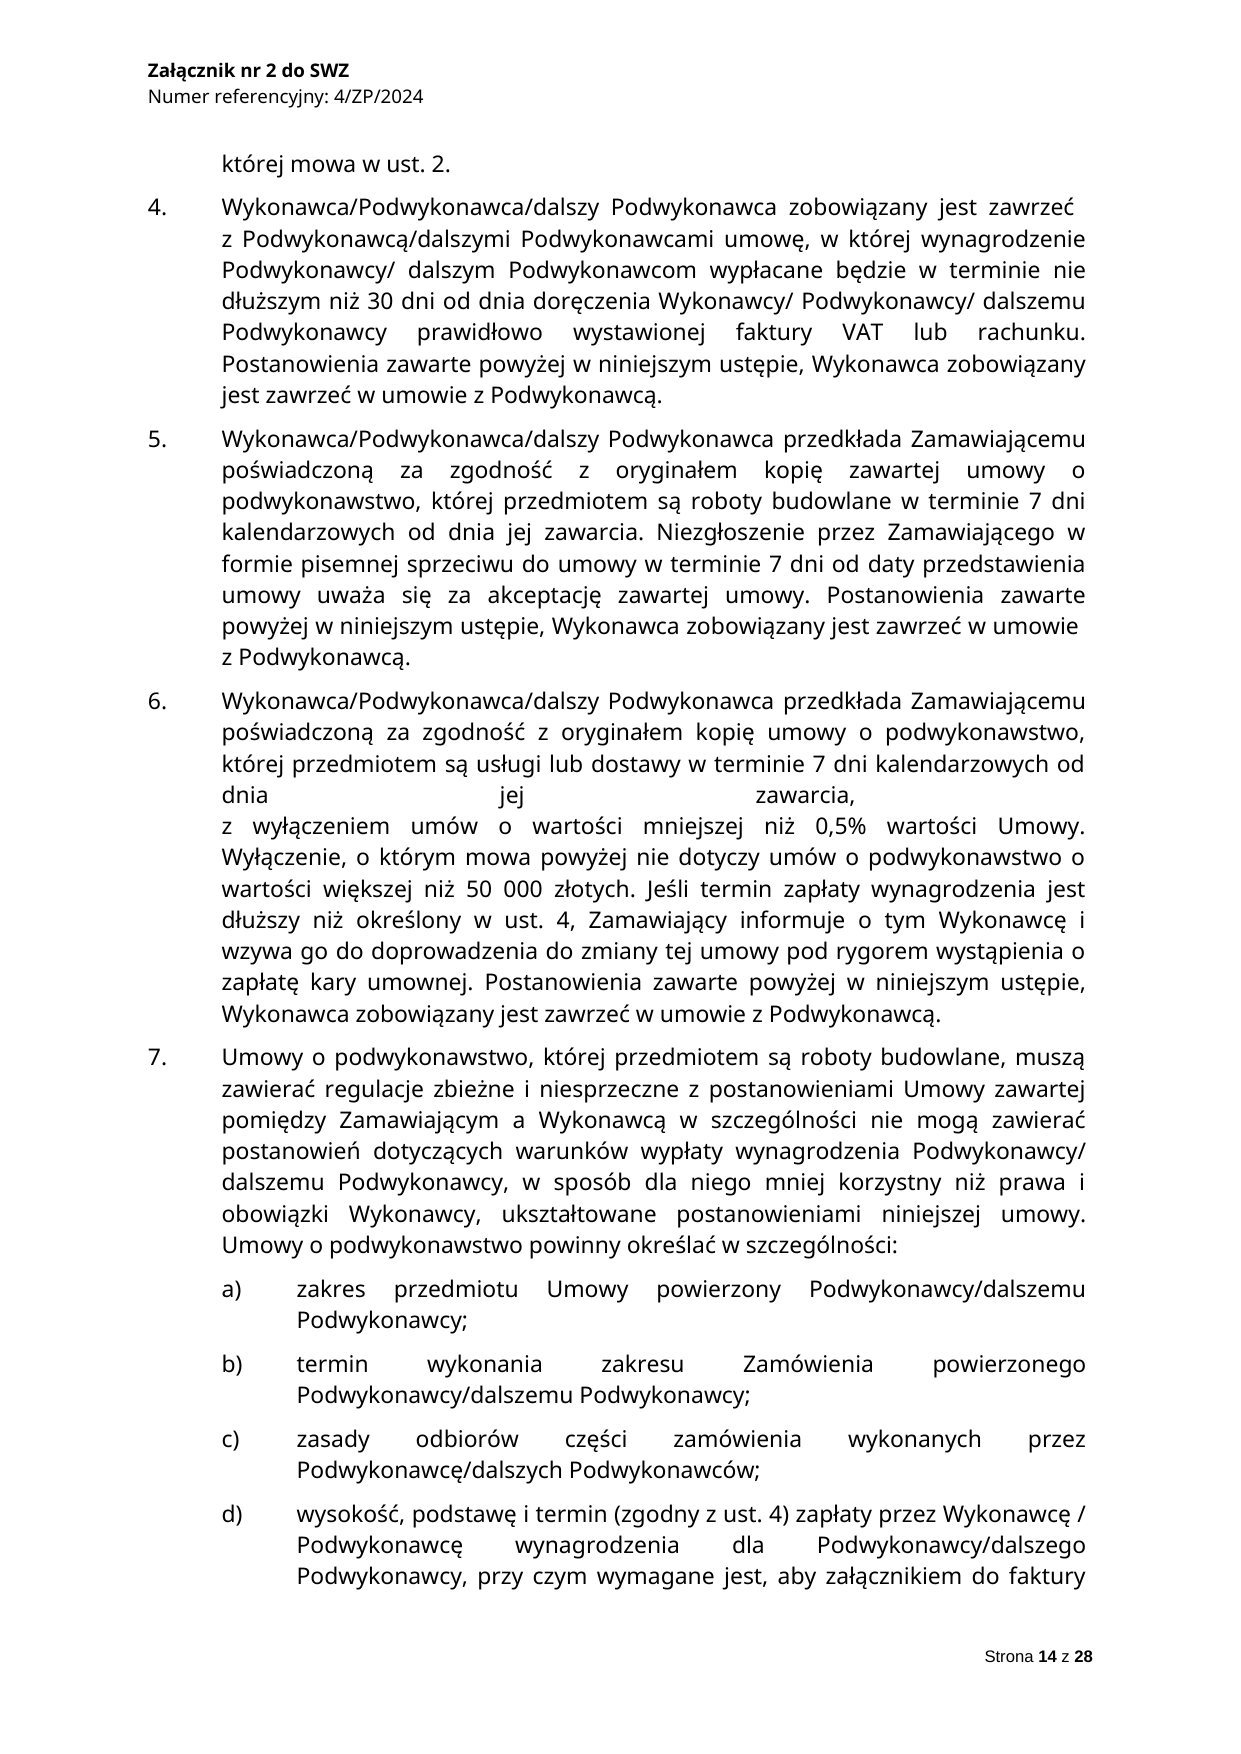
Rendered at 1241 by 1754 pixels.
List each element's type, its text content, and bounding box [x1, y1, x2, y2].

list Wykonawca/Podwykonawca/dalszy Podwykonawca przedkłada Zamawiającemu poświadczoną za zgodność z oryginałem kopię umowy o podwykonawstwo, której przedmiotem są usługi lub dostawy w terminie 7 dni kalendarzowych od dnia jej zawarcia, z wyłączeniem umów o wartości mniejszej niż 0,5% wartości Umowy. Wyłączenie, o którym mowa powyżej nie dotyczy umów o podwykonawstwo o wartości większej niż 50 000 złotych. Jeśli termin zapłaty wynagrodzenia jest dłuższy niż określony w ust. 4, Zamawiający informuje o tym Wykonawcę i wzywa go do doprowadzenia do zmiany tej umowy pod rygorem wystąpienia o zapłatę kary umownej. Postanowienia zawarte powyżej w niniejszym ustępie, Wykonawca zobowiązany jest zawrzeć w umowie z Podwykonawcą. [148, 685, 1087, 1029]
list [221, 1498, 1087, 1591]
list Umowy o podwykonawstwo, której przedmiotem są roboty budowlane, muszą zawierać regulacje zbieżne i niesprzeczne z postanowieniami Umowy zawartej pomiędzy Zamawiającym a Wykonawcą w szczególności nie mogą zawierać postanowień dotyczących warunków wypłaty wynagrodzenia Podwykonawcy/ dalszemu Podwykonawcy, w sposób dla niego mniej korzystny niż prawa i obowiązki Wykonawcy, ukształtowane postanowieniami niniejszej umowy. Umowy o podwykonawstwo powinny określać w szczególności: [148, 1041, 1087, 1260]
list termin wykonania zakresu Zamówienia powierzonego Podwykonawcy/dalszemu Podwykonawcy; [221, 1348, 1087, 1410]
list zasady odbiorów części zamówienia wykonanych przez Podwykonawcę/dalszych Podwykonawców; [221, 1423, 1087, 1485]
list zakres przedmiotu Umowy powierzony Podwykonawcy/dalszemu Podwykonawcy; [221, 1273, 1087, 1335]
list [148, 148, 1087, 179]
list Wykonawca/Podwykonawca/dalszy Podwykonawca zobowiązany jest zawrzeć z Podwykonawcą/dalszymi Podwykonawcami umowę, w której wynagrodzenie Podwykonawcy/ dalszym Podwykonawcom wypłacane będzie w terminie nie dłuższym niż 30 dni od dnia doręczenia Wykonawcy/ Podwykonawcy/ dalszemu Podwykonawcy prawidłowo wystawionej faktury VAT lub rachunku. Postanowienia zawarte powyżej w niniejszym ustępie, Wykonawca zobowiązany jest zawrzeć w umowie z Podwykonawcą. [148, 191, 1087, 410]
list Wykonawca/Podwykonawca/dalszy Podwykonawca przedkłada Zamawiającemu poświadczoną za zgodność z oryginałem kopię zawartej umowy o podwykonawstwo, której przedmiotem są roboty budowlane w terminie 7 dni kalendarzowych od dnia jej zawarcia. Niezgłoszenie przez Zamawiającego w formie pisemnej sprzeciwu do umowy w terminie 7 dni od daty przedstawienia umowy uważa się za akceptację zawartej umowy. Postanowienia zawarte powyżej w niniejszym ustępie, Wykonawca zobowiązany jest zawrzeć w umowie z Podwykonawcą. [148, 423, 1087, 673]
